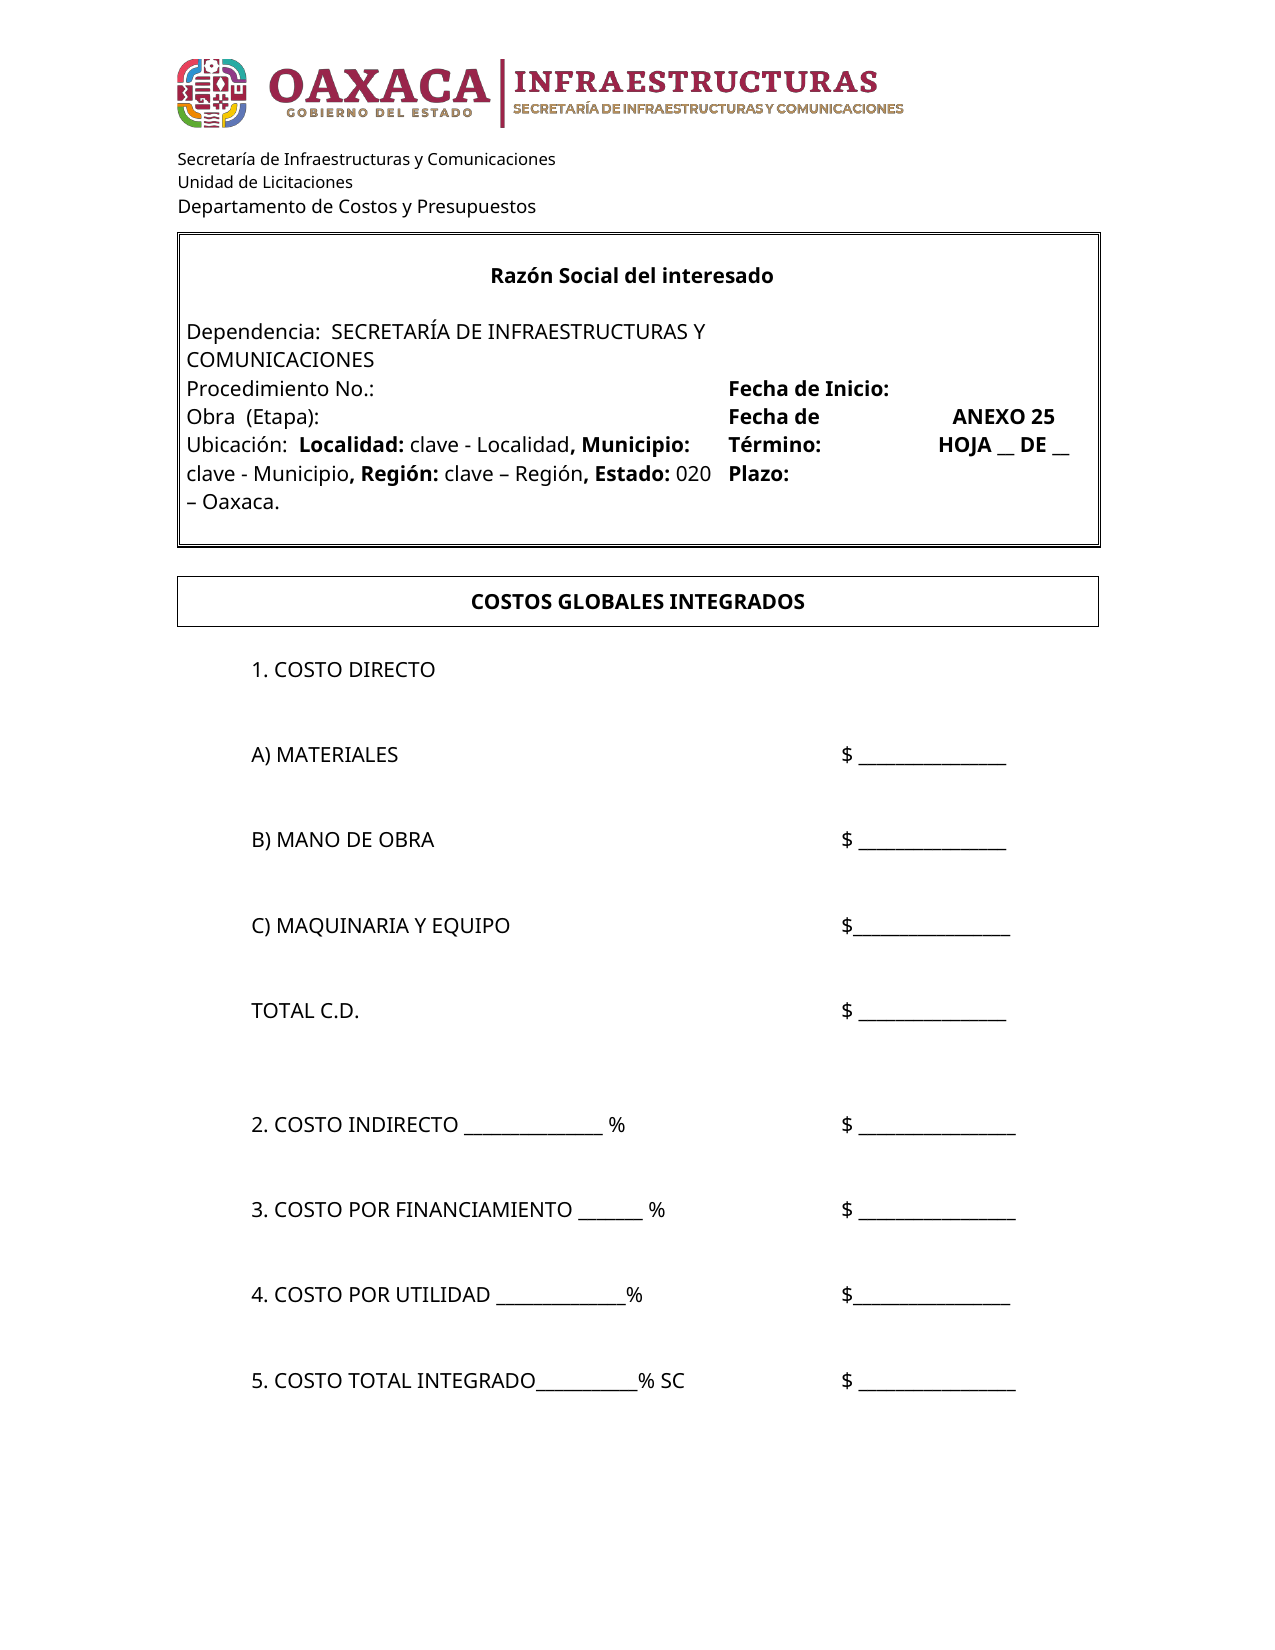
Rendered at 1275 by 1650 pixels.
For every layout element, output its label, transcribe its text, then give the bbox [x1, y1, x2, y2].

text 5. COSTO TOTAL INTEGRADO___________% SC $ _________________ [177, 1366, 1098, 1394]
text 1. COSTO DIRECTO [177, 655, 1098, 683]
text 2. COSTO INDIRECTO _______________ % $ _________________ [177, 1110, 1098, 1138]
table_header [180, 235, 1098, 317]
text C) MAQUINARIA Y EQUIPO $_________________ [251, 911, 1098, 939]
text 4. COSTO POR UTILIDAD ______________% $_________________ [177, 1281, 1098, 1309]
text B) MANO DE OBRA $ ________________ [251, 826, 1098, 854]
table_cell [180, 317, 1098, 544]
text TOTAL C.D. $ ________________ [177, 996, 1098, 1024]
picture [177, 59, 928, 130]
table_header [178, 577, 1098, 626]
text A) MATERIALES $ ________________ [177, 740, 1098, 769]
text 3. COSTO POR FINANCIAMIENTO _______ % $ _________________ [177, 1195, 1098, 1224]
